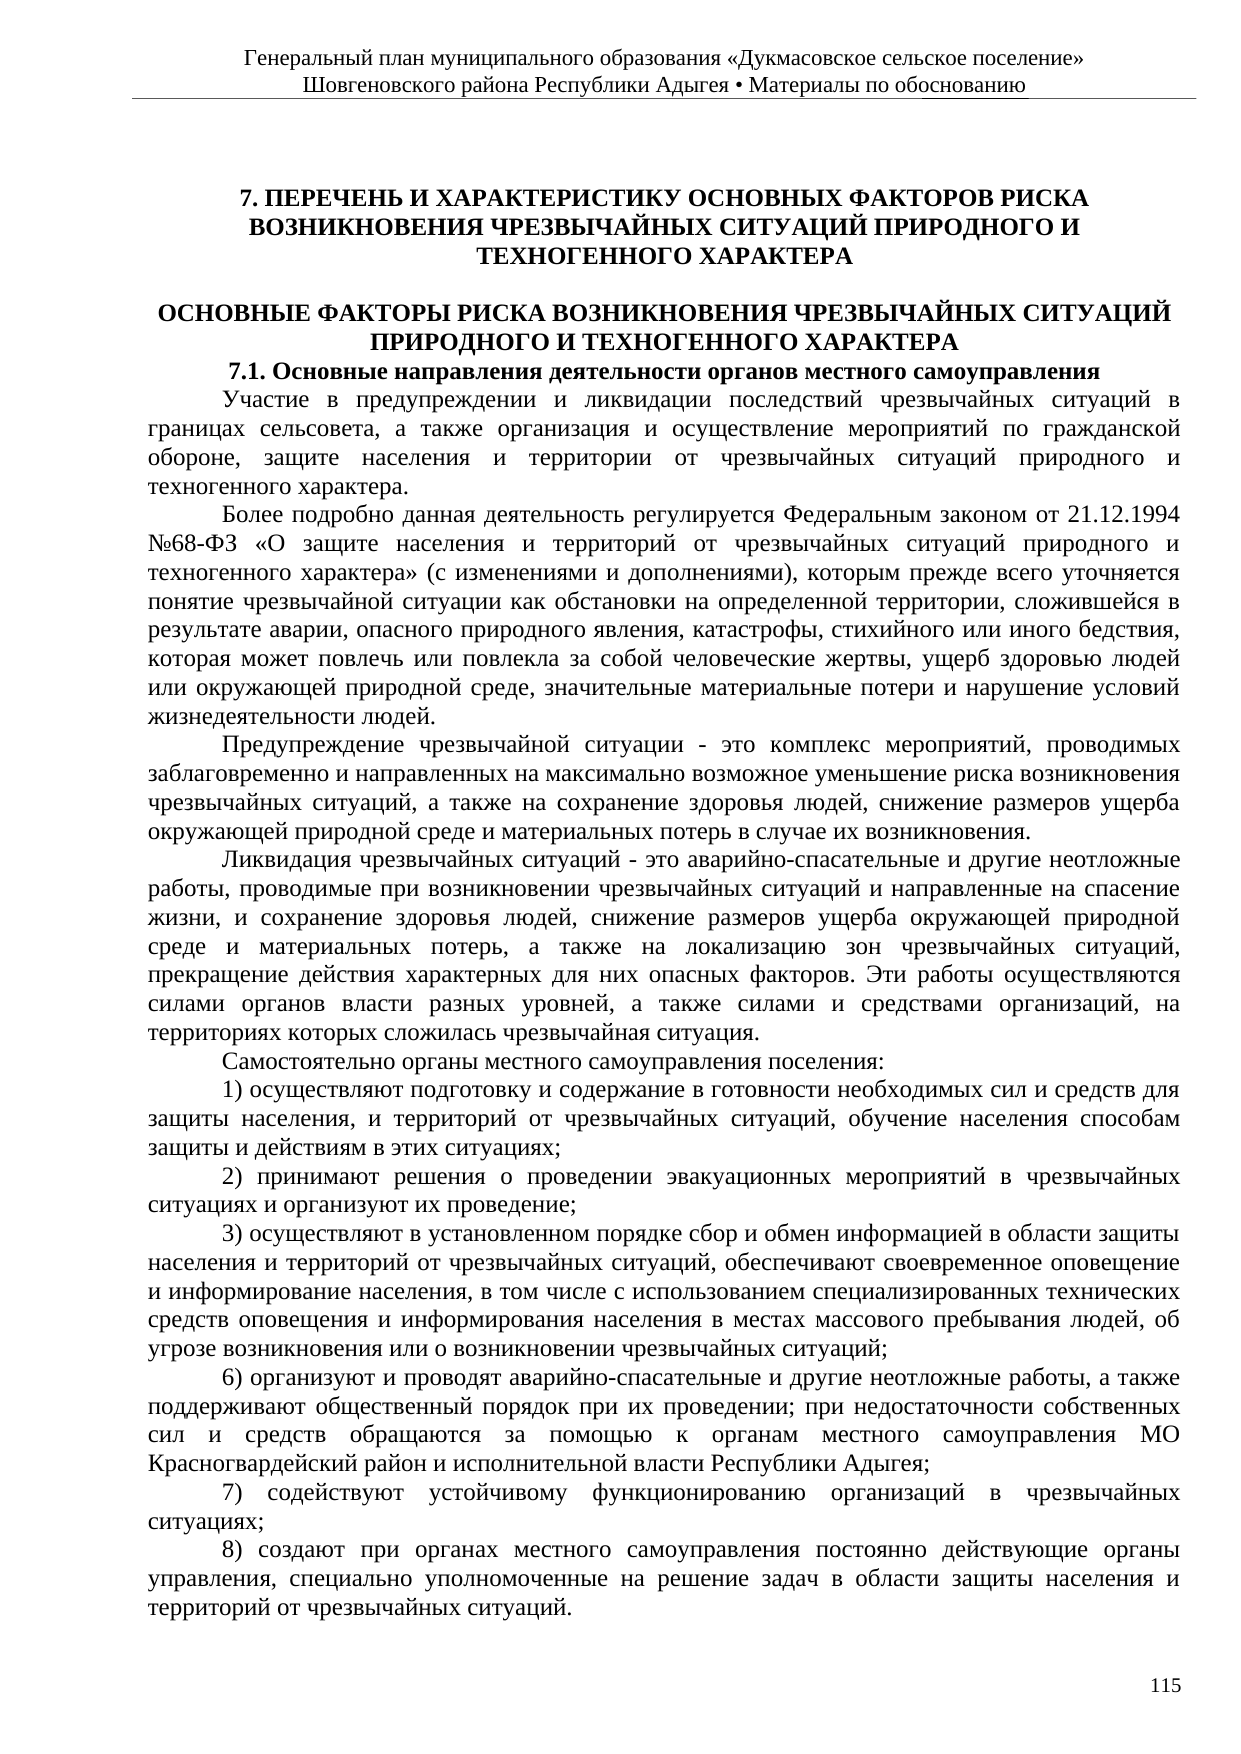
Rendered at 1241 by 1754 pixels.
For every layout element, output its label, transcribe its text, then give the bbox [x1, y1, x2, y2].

text Ликвидация чрезвычайных ситуаций - это аварийно-спасательные и другие неотложные работы, проводимые при возникновении чрезвычайных ситуаций и направленные на спасение жизни, и сохранение здоровья людей, снижение размеров ущерба окружающей природной среде и материальных потерь, а также на локализацию зон чрезвычайных ситуаций, прекращение действия характерных для них опасных факторов. Эти работы осуществляются силами органов власти разных уровней, а также силами и средствами организаций, на территориях которых сложилась чрезвычайная ситуация. [148, 844, 1181, 1046]
text Более подробно данная деятельность регулируется Федеральным законом от 21.12.1994 №68-ФЗ «О защите населения и территорий от чрезвычайных ситуаций природного и техногенного характера» (с изменениями и дополнениями), которым прежде всего уточняется понятие чрезвычайной ситуации как обстановки на определенной территории, сложившейся в результате аварии, опасного природного явления, катастрофы, стихийного или иного бедствия, которая может повлечь или повлекла за собой человеческие жертвы, ущерб здоровью людей или окружающей природной среде, значительные материальные потери и нарушение условий жизнедеятельности людей. [148, 499, 1181, 729]
text 6) организуют и проводят аварийно-спасательные и другие неотложные работы, а также поддерживают общественный порядок при их проведении; при недостаточности собственных сил и средств обращаются за помощью к органам местного самоуправления МО Красногвардейский район и исполнительной власти Республики Адыгея; [148, 1362, 1181, 1477]
text Самостоятельно органы местного самоуправления поселения: [148, 1046, 1181, 1074]
text Предупреждение чрезвычайной ситуации - это комплекс мероприятий, проводимых заблаговременно и направленных на максимально возможное уменьшение риска возникновения чрезвычайных ситуаций, а также на сохранение здоровья людей, снижение размеров ущерба окружающей природной среде и материальных потерь в случае их возникновения. [148, 729, 1181, 844]
text Участие в предупреждении и ликвидации последствий чрезвычайных ситуаций в границах сельсовета, а также организация и осуществление мероприятий по гражданской обороне, защите населения и территории от чрезвычайных ситуаций природного и техногенного характера. [148, 384, 1181, 499]
text 7. ПЕРЕЧЕНЬ И ХАРАКТЕРИСТИКУ ОСНОВНЫХ ФАКТОРОВ РИСКА ВОЗНИКНОВЕНИЯ ЧРЕЗВЫЧАЙНЫХ СИТУАЦИЙ ПРИРОДНОГО И ТЕХНОГЕННОГО ХАРАКТЕРА [148, 183, 1181, 269]
text 3) осуществляют в установленном порядке сбор и обмен информацией в области защиты населения и территорий от чрезвычайных ситуаций, обеспечивают своевременное оповещение и информирование населения, в том числе с использованием специализированных технических средств оповещения и информирования населения в местах массового пребывания людей, об угрозе возникновения или о возникновении чрезвычайных ситуаций; [148, 1218, 1181, 1362]
text 7.1. Основные направления деятельности органов местного самоуправления [148, 356, 1181, 384]
text 2) принимают решения о проведении эвакуационных мероприятий в чрезвычайных ситуациях и организуют их проведение; [148, 1161, 1181, 1218]
text 1) осуществляют подготовку и содержание в готовности необходимых сил и средств для защиты населения, и территорий от чрезвычайных ситуаций, обучение населения способам защиты и действиям в этих ситуациях; [148, 1074, 1181, 1161]
text 7) содействуют устойчивому функционированию организаций в чрезвычайных ситуациях; [148, 1477, 1181, 1534]
text ОСНОВНЫЕ ФАКТОРЫ РИСКА ВОЗНИКНОВЕНИЯ ЧРЕЗВЫЧАЙНЫХ СИТУАЦИЙ ПРИРОДНОГО И ТЕХНОГЕННОГО ХАРАКТЕРА [148, 298, 1181, 356]
text 8) создают при органах местного самоуправления постоянно действующие органы управления, специально уполномоченные на решение задач в области защиты населения и территорий от чрезвычайных ситуаций. [148, 1534, 1181, 1621]
